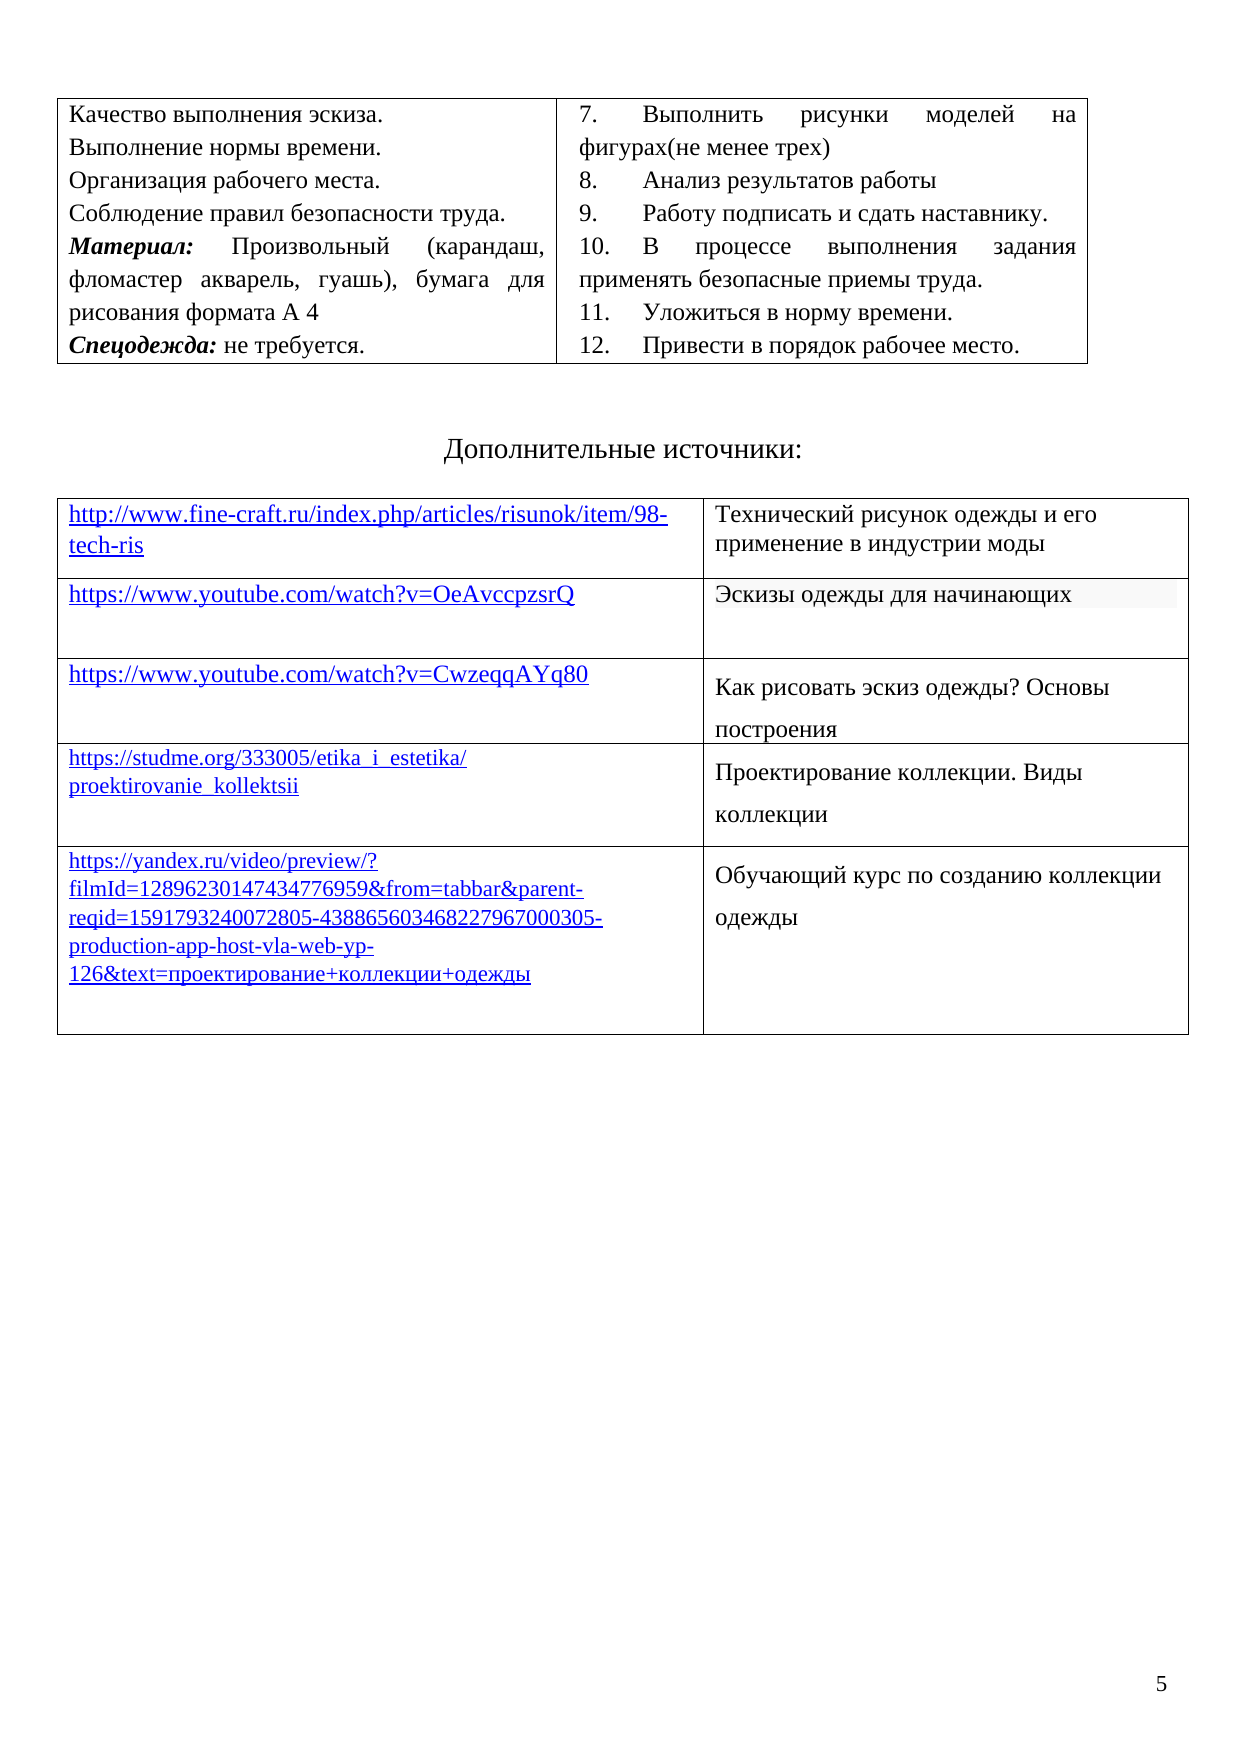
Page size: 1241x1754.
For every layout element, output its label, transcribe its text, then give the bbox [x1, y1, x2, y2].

table_header Технический рисунок одежды и его применение в индустрии моды [704, 499, 1188, 578]
table_cell Обучающий курс по созданию коллекции одежды [704, 847, 1188, 1034]
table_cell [58, 99, 556, 363]
text Дополнительные источники: [69, 431, 1178, 465]
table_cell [557, 99, 1087, 363]
table_cell Эскизы одежды для начинающих [704, 579, 1188, 658]
table_cell https://studme.org/333005/etika_i_estetika/proektirovanie_kollektsii [58, 744, 703, 846]
table_cell https://www.youtube.com/watch?v=CwzeqqAYq80 [58, 659, 703, 743]
table_header http://www.fine-craft.ru/index.php/articles/risunok/item/98-tech-ris [58, 499, 703, 578]
table_cell Проектирование коллекции. Виды коллекции [704, 744, 1188, 846]
table_cell https://yandex.ru/video/preview/?filmId=12896230147434776959&from=tabbar&parent-reqid=1591793240072805-438865603468227967000305-production-app-host-vla-web-yp-126&text=проектирование+коллекции+одежды [58, 847, 703, 1034]
table_cell Как рисовать эскиз одежды? Основы построения [704, 659, 1188, 743]
table_cell https://www.youtube.com/watch?v=OeAvccpzsrQ [58, 579, 703, 658]
